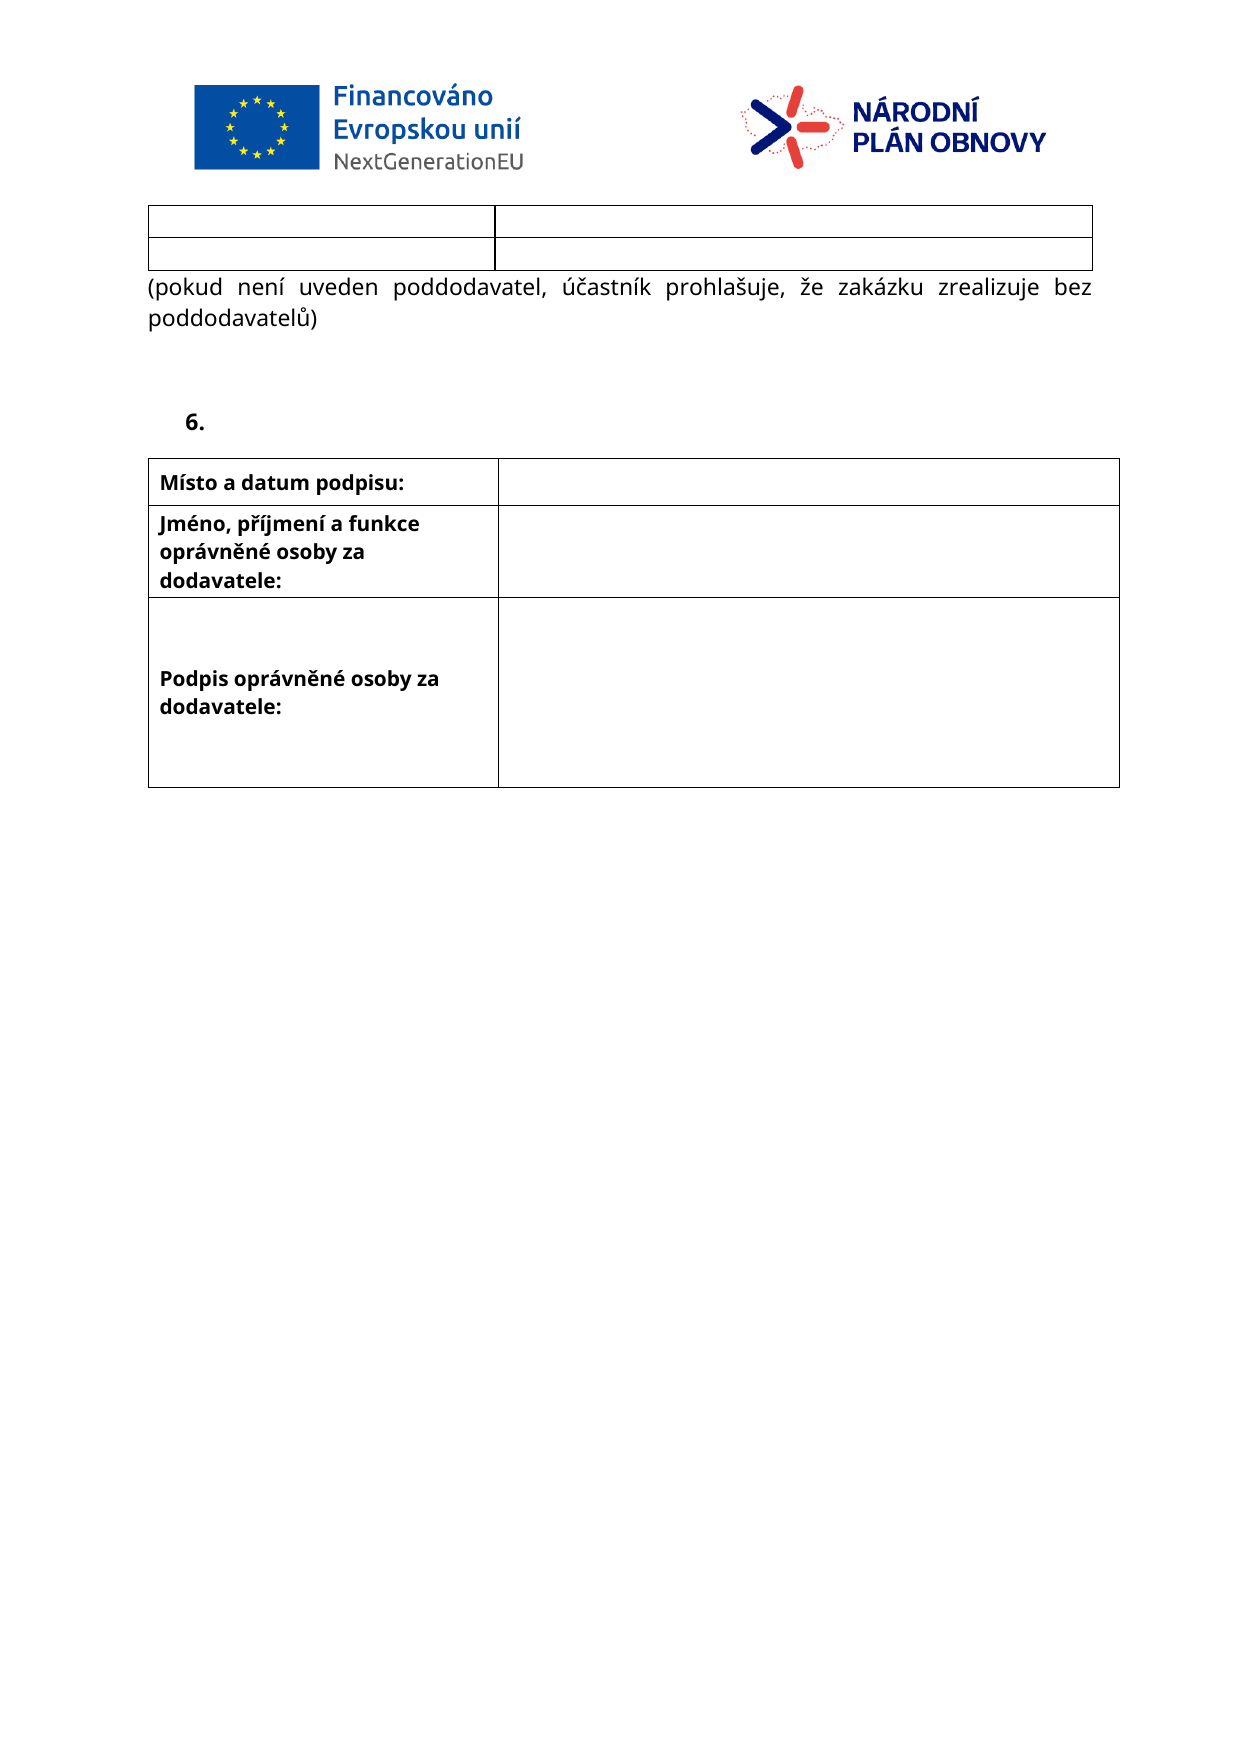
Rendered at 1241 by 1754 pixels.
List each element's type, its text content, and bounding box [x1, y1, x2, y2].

table_header Místo a datum podpisu: [149, 459, 498, 505]
table_cell [496, 206, 1092, 237]
table_cell [499, 598, 1119, 787]
table_cell [149, 238, 494, 269]
table_cell Jméno, příjmení a funkce oprávněné osoby za dodavatele: [149, 506, 498, 597]
table_cell [496, 238, 1092, 269]
table_cell [499, 506, 1119, 597]
table_cell Podpis oprávněné osoby za dodavatele: [149, 598, 498, 787]
table_header [499, 459, 1119, 505]
text (pokud není uveden poddodavatel, účastník prohlašuje, že zakázku zrealizuje bez poddodavatelů) [148, 271, 1093, 333]
table_cell [149, 206, 494, 237]
